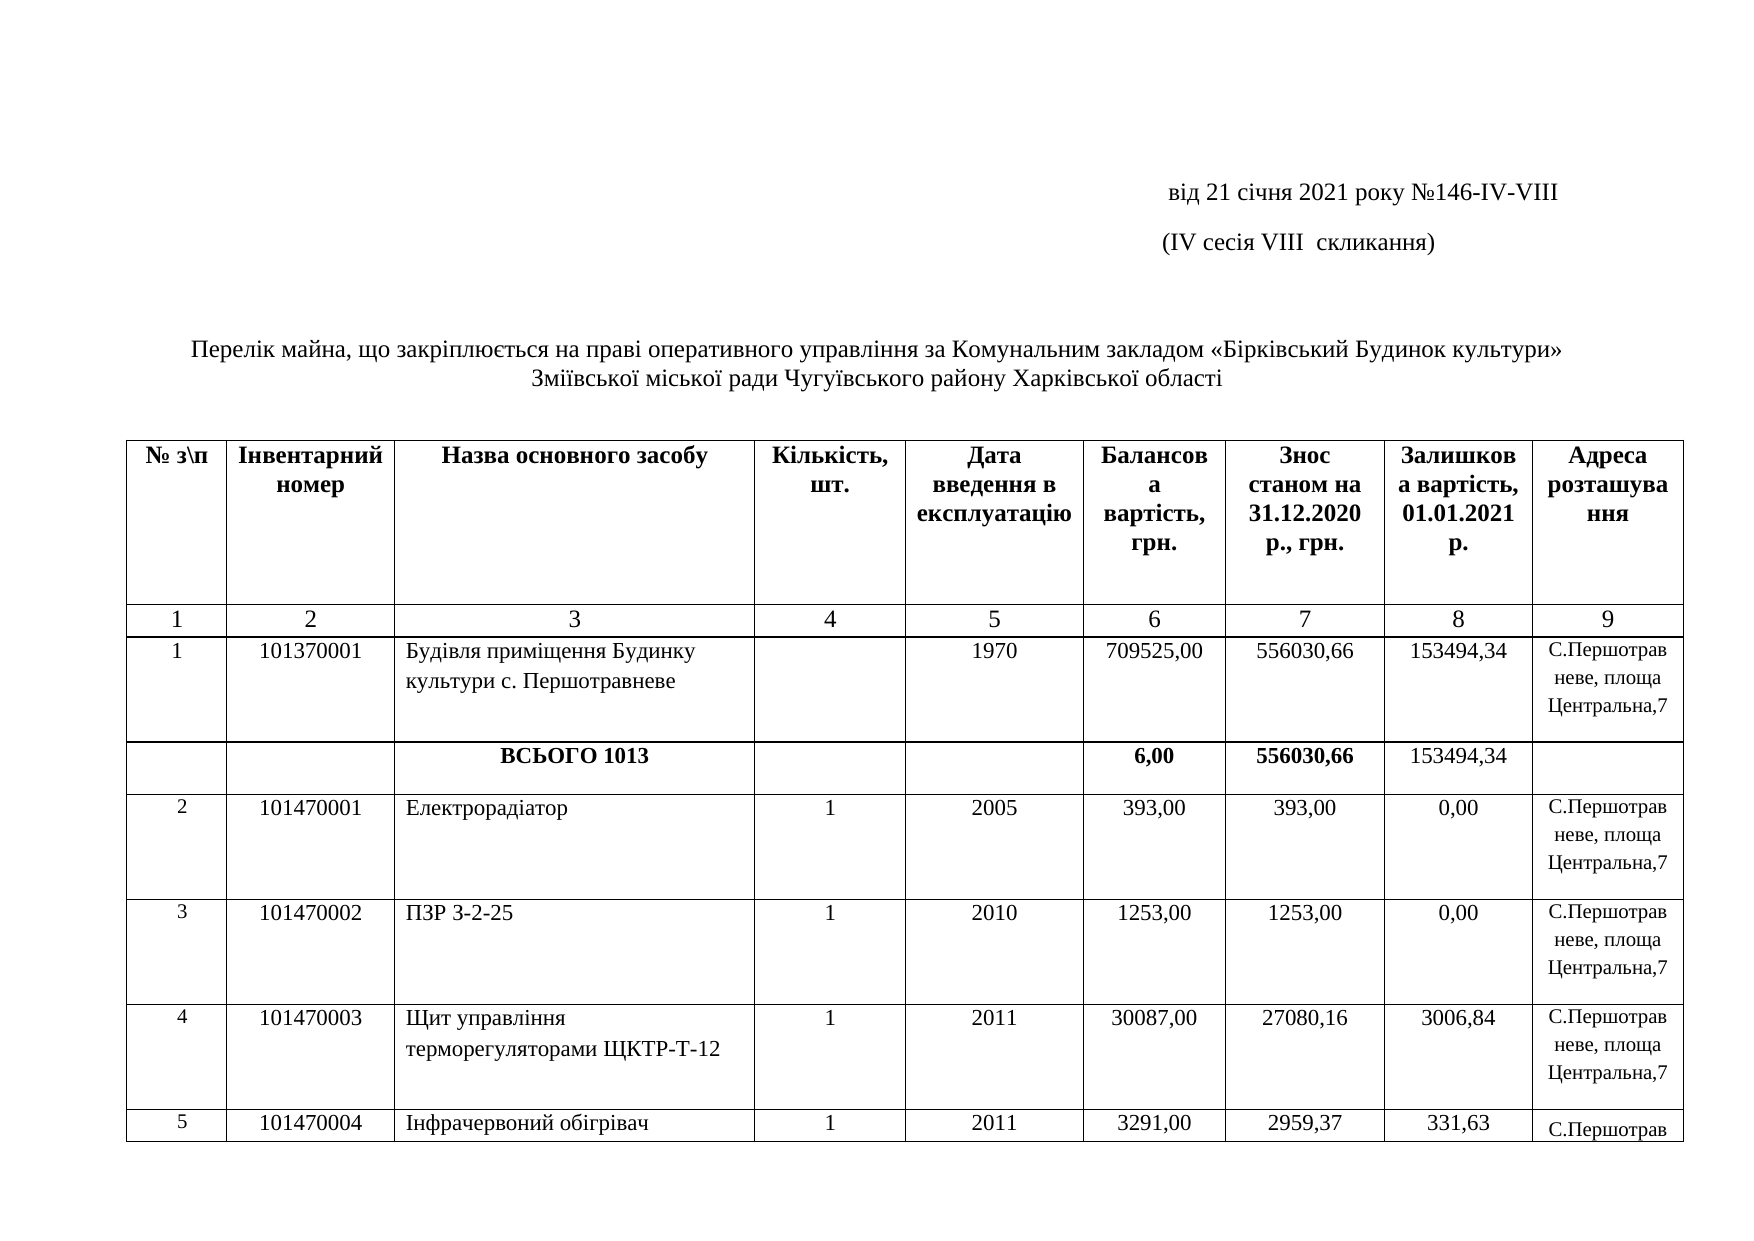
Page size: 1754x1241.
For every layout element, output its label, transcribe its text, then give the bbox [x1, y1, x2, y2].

table_cell 3006,84 [1385, 1005, 1532, 1108]
table_cell 153494,34 [1385, 638, 1532, 741]
table_cell [127, 1110, 226, 1141]
table_cell Будівля приміщення Будинку культури с. Першотравневе [395, 638, 754, 741]
table_cell [127, 795, 226, 898]
table_header Залишкова вартість, 01.01.2021 р. [1385, 441, 1532, 603]
table_cell 0,00 [1385, 795, 1532, 898]
table_cell [127, 743, 226, 793]
table_cell 2011 [906, 1110, 1083, 1141]
table_cell 7 [1226, 605, 1384, 636]
table_cell [127, 1005, 226, 1108]
table_cell 8 [1385, 605, 1532, 636]
table_cell 27080,16 [1226, 1005, 1384, 1108]
table_cell 393,00 [1084, 795, 1225, 898]
table_header № з\п [127, 441, 226, 603]
table_cell 556030,66 [1226, 638, 1384, 741]
table_cell 1 [127, 638, 226, 741]
table_cell 4 [755, 605, 905, 636]
table_cell Щит управління терморегуляторами ЩКТР-Т-12 [395, 1005, 754, 1108]
table_cell 1 [755, 1110, 905, 1141]
table_cell 1253,00 [1084, 900, 1225, 1003]
table_cell 101470003 [227, 1005, 394, 1108]
table_cell [127, 900, 226, 1003]
table_cell [755, 743, 905, 793]
table_cell С.Першотравневе, площа Центральна,7 [1533, 900, 1683, 1003]
table_cell 709525,00 [1084, 743, 1225, 793]
table_cell 101470002 [227, 900, 394, 1003]
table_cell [395, 1110, 754, 1141]
text Зміївської міської ради Чугуївського району Харківської області [118, 363, 1636, 391]
table_cell 2959,37 [1226, 1110, 1384, 1141]
table_cell 1 [755, 795, 905, 898]
table_cell С.Першотравневе, площа Центральна,7 [1533, 1005, 1683, 1108]
table_header Назва основного засобу [395, 441, 754, 603]
table_cell 709525,00 [1084, 638, 1225, 741]
table_cell 1 [127, 605, 226, 636]
table_cell 101370001 [227, 638, 394, 741]
table_cell 1970 [906, 638, 1083, 741]
table_cell 0,00 [1385, 900, 1532, 1003]
table_cell 5 [906, 605, 1083, 636]
table_cell 101470001 [227, 795, 394, 898]
table_cell 3291,00 [1084, 1110, 1225, 1141]
text від 21 січня 2021 року №146-IV-VIII [118, 177, 1636, 206]
table_cell 331,63 [1385, 1110, 1532, 1141]
table_header Балансова вартість, грн. [1084, 441, 1225, 603]
table_cell 30087,00 [1084, 1005, 1225, 1108]
table_cell 2005 [906, 795, 1083, 898]
text (IV сесія VIII скликання) [118, 227, 1636, 256]
table_cell 1253,00 [1226, 900, 1384, 1003]
table_cell 556030,66 [1226, 743, 1384, 793]
table_header Інвентарний номер [227, 441, 394, 603]
table_cell ВСЬОГО 1013 [395, 743, 754, 793]
table_cell ПЗР З-2-25 [395, 900, 754, 1003]
table_cell 1 [755, 1005, 905, 1108]
table_cell 1 [755, 900, 905, 1003]
table_cell Електрорадіатор [395, 795, 754, 898]
table_cell [755, 638, 905, 741]
table_cell 101470004 [227, 1110, 394, 1141]
table_header Знос станом на 31.12.2020 р., грн. [1226, 441, 1384, 603]
table_cell [1533, 743, 1683, 793]
table_cell 2011 [906, 1005, 1083, 1108]
table_header Кількість, шт. [755, 441, 905, 603]
table_header Дата введення в експлуатацію [906, 441, 1083, 603]
table_cell 6 [1084, 605, 1225, 636]
table_cell 2 [227, 605, 394, 636]
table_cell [1533, 1110, 1683, 1141]
table_cell 153494,34 [1385, 743, 1532, 793]
table_cell С.Першотравневе, площа Центральна,7 [1533, 795, 1683, 898]
table_cell 393,00 [1226, 795, 1384, 898]
table_cell 3 [395, 605, 754, 636]
table_header Адреса розташування [1533, 441, 1683, 603]
table_cell С.Першотравневе, площа Центральна,7 [1533, 638, 1683, 741]
table_cell 9 [1533, 605, 1683, 636]
text Перелік майна, що закріплюється на праві оперативного управління за Комунальним закладом «Бірківський Будинок культури» [118, 334, 1636, 363]
table_cell [906, 743, 1083, 793]
table_cell 2010 [906, 900, 1083, 1003]
table_cell [227, 743, 394, 793]
